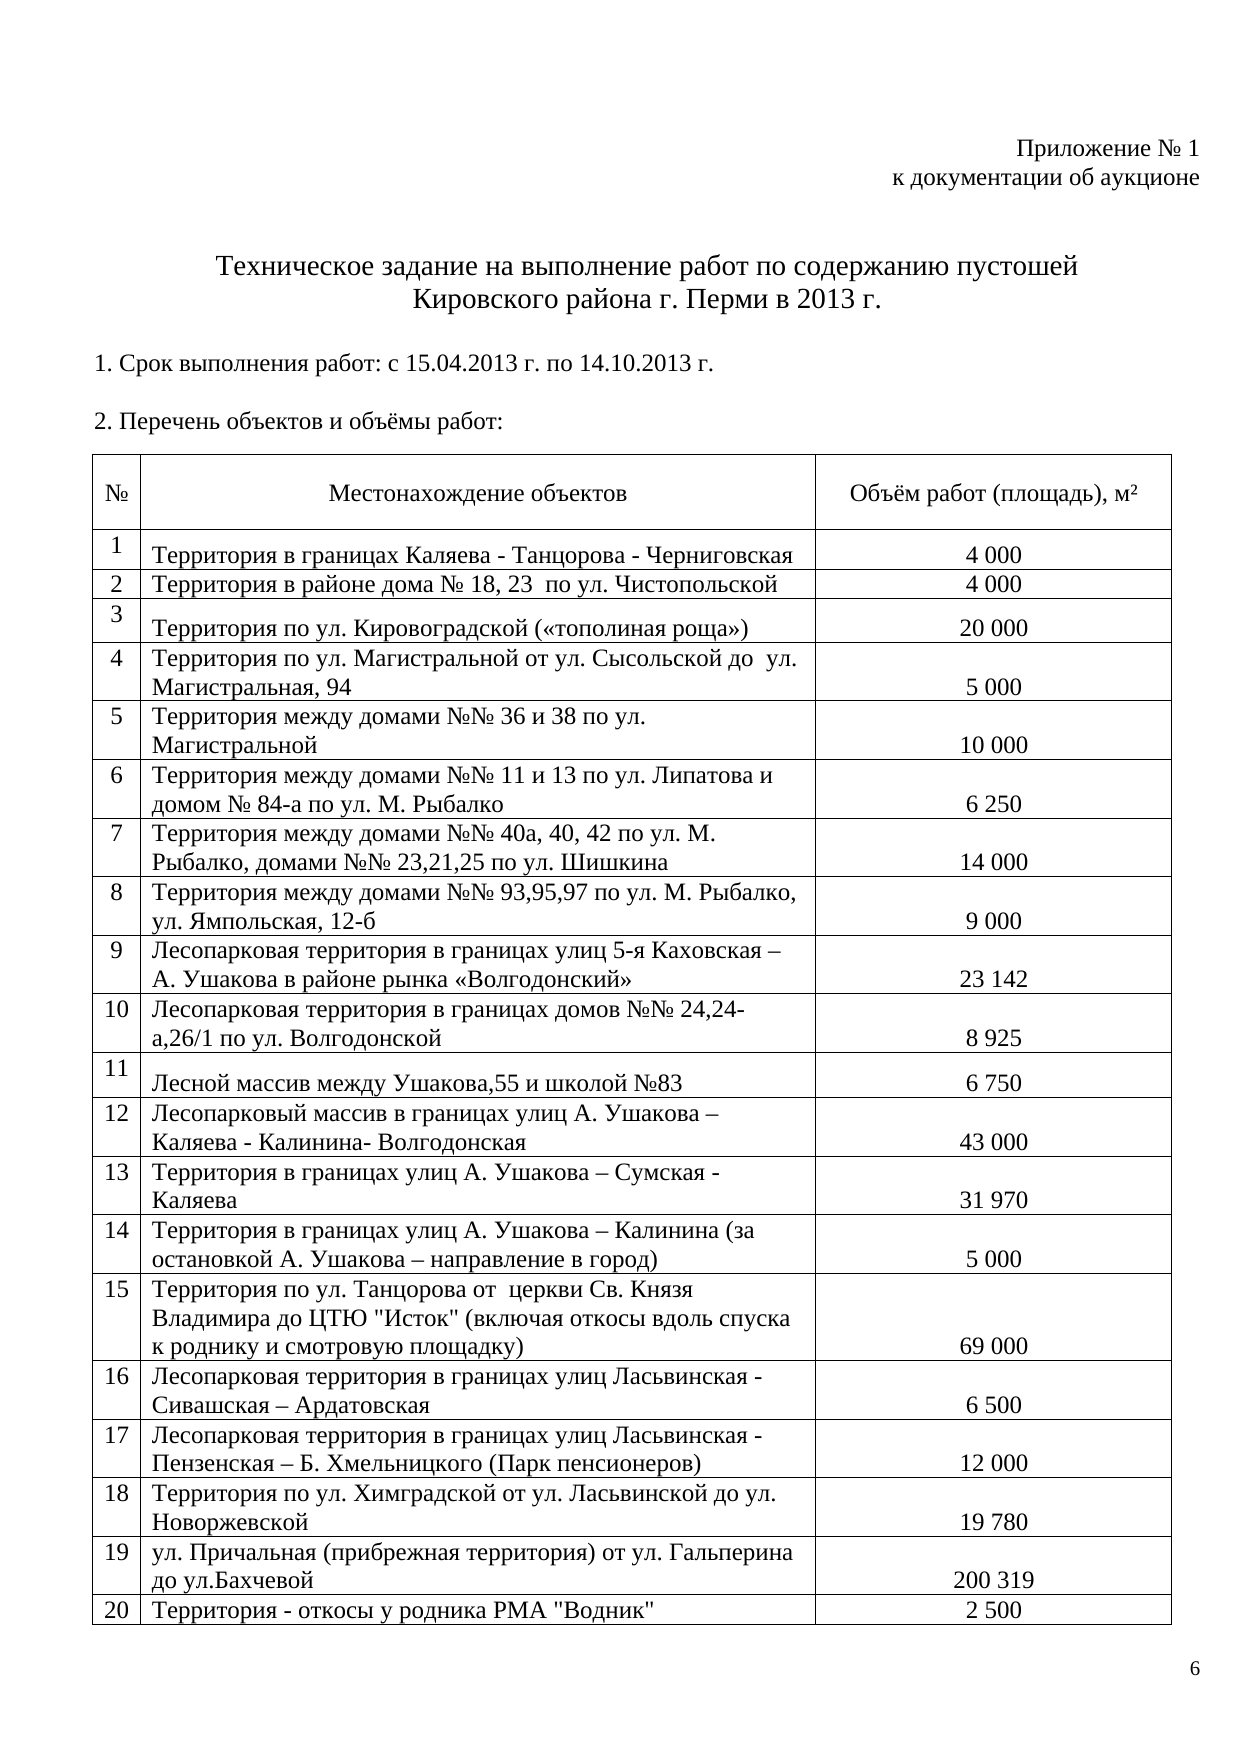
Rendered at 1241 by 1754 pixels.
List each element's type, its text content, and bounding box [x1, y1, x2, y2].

table_cell 12 000 [816, 1420, 1171, 1477]
table_cell Территория в границах улиц А. Ушакова – Калинина (за остановкой А. Ушакова – направление в город) [141, 1215, 815, 1273]
table_cell 8 [93, 877, 140, 934]
table_cell 6 500 [816, 1361, 1171, 1419]
text к документации об аукционе [94, 162, 1200, 190]
table_cell 19 [93, 1537, 140, 1594]
table_cell 13 [93, 1157, 140, 1214]
table_cell 3 [93, 599, 140, 642]
table_header Объём работ (площадь), м² [816, 455, 1171, 529]
table_cell 16 [93, 1361, 140, 1419]
table_cell 4 000 [816, 530, 1171, 568]
table_cell Лесопарковый массив в границах улиц А. Ушакова – Каляева - Калинина- Волгодонская [141, 1098, 815, 1156]
table_cell 9 000 [816, 877, 1171, 934]
table_cell 20 000 [816, 599, 1171, 642]
table_cell 17 [93, 1420, 140, 1477]
table_cell Лесопарковая территория в границах домов №№ 24,24-а,26/1 по ул. Волгодонской [141, 994, 815, 1052]
table_cell 5 000 [816, 1215, 1171, 1273]
table_cell 19 780 [816, 1478, 1171, 1536]
text 1. Срок выполнения работ: с 15.04.2013 г. по 14.10.2013 г. [94, 348, 1200, 377]
table_cell 200 319 [816, 1537, 1171, 1594]
table_cell 18 [93, 1478, 140, 1536]
table_cell Лесопарковая территория в границах улиц Ласьвинская - Пензенская – Б. Хмельницкого (Парк пенсионеров) [141, 1420, 815, 1477]
table_header № [93, 455, 140, 529]
table_cell Лесной массив между Ушакова,55 и школой №83 [141, 1053, 815, 1097]
table_cell 14 000 [816, 819, 1171, 876]
table_cell 10 000 [816, 701, 1171, 759]
table_cell 31 970 [816, 1157, 1171, 1214]
table_cell 9 [93, 936, 140, 993]
table_cell 6 [93, 760, 140, 817]
table_cell Территория - откосы у родника РМА "Водник" [141, 1595, 815, 1624]
table_cell 5 [93, 701, 140, 759]
table_cell Территория в границах Каляева - Танцорова - Черниговская [141, 530, 815, 568]
table_cell Территория по ул. Магистральной от ул. Сысольской до ул. Магистральная, 94 [141, 643, 815, 700]
table_cell Территория между домами №№ 36 и 38 по ул. Магистральной [141, 701, 815, 759]
text Техническое задание на выполнение работ по содержанию пустошей [94, 248, 1200, 281]
table_cell 12 [93, 1098, 140, 1156]
text 2. Перечень объектов и объёмы работ: [94, 406, 1200, 435]
table_cell 15 [93, 1274, 140, 1360]
table_cell 10 [93, 994, 140, 1052]
table_cell Территория в границах улиц А. Ушакова – Сумская - Каляева [141, 1157, 815, 1214]
table_cell 11 [93, 1053, 140, 1097]
table_header Местонахождение объектов [141, 455, 815, 529]
table_cell Территория по ул. Химградской от ул. Ласьвинской до ул. Новоржевской [141, 1478, 815, 1536]
table_cell ул. Причальная (прибрежная территория) от ул. Гальперина до ул.Бахчевой [141, 1537, 815, 1594]
table_cell 43 000 [816, 1098, 1171, 1156]
table_cell 14 [93, 1215, 140, 1273]
table_cell 4 [93, 643, 140, 700]
table_cell 6 250 [816, 760, 1171, 817]
table_cell 2 500 [816, 1595, 1171, 1624]
table_cell Лесопарковая территория в границах улиц Ласьвинская - Сивашская – Ардатовская [141, 1361, 815, 1419]
table_cell Территория между домами №№ 11 и 13 по ул. Липатова и домом № 84-а по ул. М. Рыбалко [141, 760, 815, 817]
table_cell 20 [93, 1595, 140, 1624]
table_cell Территория по ул. Танцорова от церкви Св. Князя Владимира до ЦТЮ "Исток" (включая откосы вдоль спуска к роднику и смотровую площадку) [141, 1274, 815, 1360]
table_cell Территория между домами №№ 93,95,97 по ул. М. Рыбалко, ул. Ямпольская, 12-б [141, 877, 815, 934]
table_cell Территория по ул. Кировоградской («тополиная роща») [141, 599, 815, 642]
table_cell Лесопарковая территория в границах улиц 5-я Каховская – А. Ушакова в районе рынка «Волгодонский» [141, 936, 815, 993]
table_cell 23 142 [816, 936, 1171, 993]
table_cell 69 000 [816, 1274, 1171, 1360]
table_cell 8 925 [816, 994, 1171, 1052]
table_cell 5 000 [816, 643, 1171, 700]
table_cell 6 750 [816, 1053, 1171, 1097]
table_cell 4 000 [816, 570, 1171, 598]
text Кировского района г. Перми в 2013 г. [94, 281, 1200, 315]
table_cell Территория между домами №№ 40а, 40, 42 по ул. М. Рыбалко, домами №№ 23,21,25 по ул. Шишкина [141, 819, 815, 876]
table_cell 1 [93, 530, 140, 568]
text Приложение № 1 [94, 133, 1200, 162]
table_cell 7 [93, 819, 140, 876]
table_cell 2 [93, 570, 140, 598]
table_cell Территория в районе дома № 18, 23 по ул. Чистопольской [141, 570, 815, 598]
